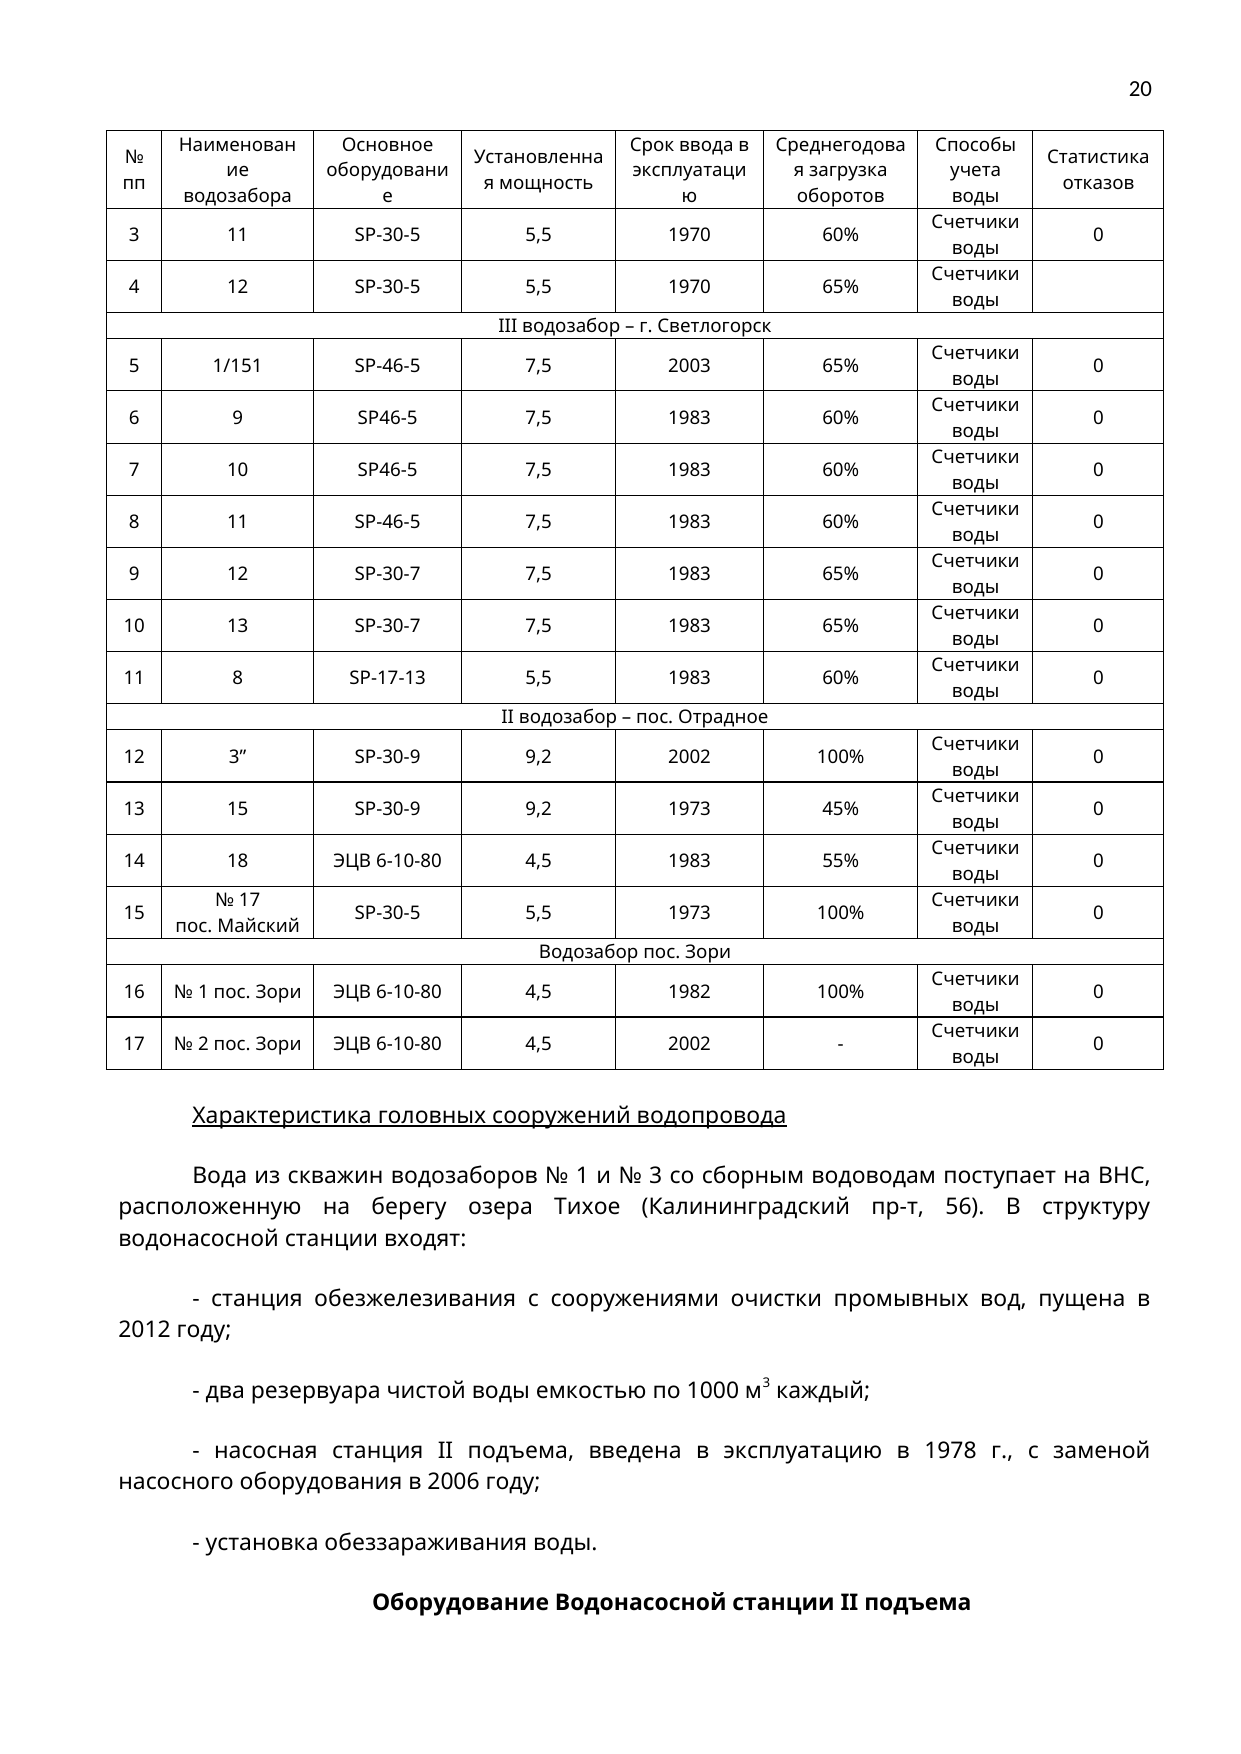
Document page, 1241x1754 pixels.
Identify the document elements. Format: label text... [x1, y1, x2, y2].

table_cell № 1 пос. Зори [162, 965, 313, 1016]
table_cell Счетчики воды [918, 444, 1032, 494]
table_cell SP-30-5 [314, 887, 461, 938]
table_cell 3 [107, 209, 161, 259]
table_cell SP-30-5 [314, 209, 461, 259]
table_cell Счетчики воды [918, 339, 1032, 390]
table_cell 0 [1033, 339, 1163, 390]
table_cell 5,5 [462, 887, 615, 938]
table_cell III водозабор – г. Светлогорск [107, 313, 1163, 338]
table_cell 1983 [616, 391, 763, 442]
table_cell SP-30-7 [314, 600, 461, 651]
table_cell 0 [1033, 548, 1163, 599]
table_cell 0 [1033, 600, 1163, 651]
table_cell 7,5 [462, 496, 615, 547]
table_cell Водозабор пос. Зори [107, 939, 1163, 964]
table_cell 8 [162, 652, 313, 703]
table_cell SP-30-9 [314, 730, 461, 781]
table_cell 12 [107, 730, 161, 781]
table_cell 1983 [616, 496, 763, 547]
table_cell 11 [162, 496, 313, 547]
table_cell 1973 [616, 783, 763, 833]
table_cell 65% [764, 600, 917, 651]
table_header Способы учета воды [918, 131, 1032, 207]
table_cell Счетчики воды [918, 730, 1032, 781]
table_cell 100% [764, 887, 917, 938]
table_cell 6 [107, 391, 161, 442]
table_cell 17 [107, 1018, 161, 1068]
table_cell [1033, 261, 1163, 312]
table_cell 15 [162, 783, 313, 833]
table_cell 0 [1033, 1018, 1163, 1068]
table_cell Счетчики воды [918, 783, 1032, 833]
table_cell SP-46-5 [314, 496, 461, 547]
table_cell 1973 [616, 887, 763, 938]
table_cell 9,2 [462, 730, 615, 781]
table_cell SP-30-9 [314, 783, 461, 833]
table_cell 0 [1033, 835, 1163, 886]
table_cell 60% [764, 391, 917, 442]
table_cell SP-30-5 [314, 261, 461, 312]
table_cell 7 [107, 444, 161, 494]
table_cell № 2 пос. Зори [162, 1018, 313, 1068]
table_cell Счетчики воды [918, 600, 1032, 651]
table_cell - [764, 1018, 917, 1068]
table_header № пп [107, 131, 161, 207]
table_cell 12 [162, 548, 313, 599]
table_cell 60% [764, 444, 917, 494]
table_cell 0 [1033, 965, 1163, 1016]
table_cell 11 [162, 209, 313, 259]
table_cell 4,5 [462, 835, 615, 886]
table_cell 65% [764, 339, 917, 390]
table_cell Счетчики воды [918, 391, 1032, 442]
table_cell ЭЦВ 6-10-80 [314, 835, 461, 886]
table_cell 0 [1033, 391, 1163, 442]
table_cell 13 [162, 600, 313, 651]
table_cell Счетчики воды [918, 887, 1032, 938]
table_header Среднегодовая загрузка оборотов [764, 131, 917, 207]
table_cell № 17 пос. Майский [162, 887, 313, 938]
table_cell 1970 [616, 209, 763, 259]
table_cell 0 [1033, 496, 1163, 547]
table_cell 0 [1033, 730, 1163, 781]
table_header Статистика отказов [1033, 131, 1163, 207]
table_cell 18 [162, 835, 313, 886]
table_cell 1970 [616, 261, 763, 312]
table_cell Счетчики воды [918, 548, 1032, 599]
table_cell Счетчики воды [918, 652, 1032, 703]
table_cell 0 [1033, 887, 1163, 938]
table_cell 9 [107, 548, 161, 599]
text - станция обезжелезивания с сооружениями очистки промывных вод, пущена в 2012 году; [118, 1282, 1152, 1344]
table_cell 11 [107, 652, 161, 703]
table_cell SP-46-5 [314, 339, 461, 390]
table_cell 45% [764, 783, 917, 833]
table_cell 5,5 [462, 209, 615, 259]
table_cell 60% [764, 209, 917, 259]
table_cell 7,5 [462, 548, 615, 599]
table_cell Счетчики воды [918, 965, 1032, 1016]
table_cell 1983 [616, 600, 763, 651]
table_cell 2002 [616, 730, 763, 781]
table_cell 7,5 [462, 391, 615, 442]
table_cell SP-30-7 [314, 548, 461, 599]
table_cell 0 [1033, 209, 1163, 259]
table_cell Счетчики воды [918, 496, 1032, 547]
table_cell 55% [764, 835, 917, 886]
text - установка обеззараживания воды. [118, 1526, 1152, 1557]
table_cell 3ʺ [162, 730, 313, 781]
table_cell 2003 [616, 339, 763, 390]
table_cell 5,5 [462, 261, 615, 312]
table_header Наименование водозабора [162, 131, 313, 207]
text Характеристика головных сооружений водопровода [118, 1099, 1152, 1130]
table_cell 4,5 [462, 965, 615, 1016]
text - два резервуара чистой воды емкостью по 1000 м3 каждый; [118, 1374, 1152, 1405]
table_cell 0 [1033, 652, 1163, 703]
table_cell 0 [1033, 444, 1163, 494]
text - насосная станция II подъема, введена в эксплуатацию в 1978 г., с заменой насосного оборудования в 2006 году; [118, 1434, 1152, 1497]
table_cell 7,5 [462, 444, 615, 494]
table_cell SP46-5 [314, 444, 461, 494]
table_cell 13 [107, 783, 161, 833]
table_header Установленная мощность [462, 131, 615, 207]
table_cell 7,5 [462, 600, 615, 651]
table_header Основное оборудование [314, 131, 461, 207]
table_cell 15 [107, 887, 161, 938]
table_cell 1983 [616, 444, 763, 494]
table_cell 10 [107, 600, 161, 651]
table_cell SP46-5 [314, 391, 461, 442]
table_cell 4 [107, 261, 161, 312]
table_cell SP-17-13 [314, 652, 461, 703]
table_cell 5 [107, 339, 161, 390]
table_cell Счетчики воды [918, 1018, 1032, 1068]
table_cell ЭЦВ 6-10-80 [314, 965, 461, 1016]
table_cell 14 [107, 835, 161, 886]
table_cell 5,5 [462, 652, 615, 703]
table_cell 2002 [616, 1018, 763, 1068]
table_cell 60% [764, 496, 917, 547]
table_cell 1982 [616, 965, 763, 1016]
table_cell 9 [162, 391, 313, 442]
table_cell 8 [107, 496, 161, 547]
table_cell 60% [764, 652, 917, 703]
table_cell 4,5 [462, 1018, 615, 1068]
table_cell 65% [764, 548, 917, 599]
table_cell 10 [162, 444, 313, 494]
table_cell II водозабор – пос. Отрадное [107, 704, 1163, 729]
text Вода из скважин водозаборов № 1 и № 3 со сборным водоводам поступает на ВНС, расположенную на берегу озера Тихое (Калининградский пр-т, 56). В структуру водонасосной станции входят: [118, 1159, 1152, 1253]
table_cell 1983 [616, 548, 763, 599]
table_header Срок ввода в эксплуатацию [616, 131, 763, 207]
table_cell ЭЦВ 6-10-80 [314, 1018, 461, 1068]
table_cell 1983 [616, 652, 763, 703]
table_cell 12 [162, 261, 313, 312]
table_cell 100% [764, 965, 917, 1016]
table_cell Счетчики воды [918, 209, 1032, 259]
table_cell 1983 [616, 835, 763, 886]
table_cell 7,5 [462, 339, 615, 390]
table_cell Счетчики воды [918, 261, 1032, 312]
text Оборудование Водонасосной станции II подъема [118, 1586, 1152, 1617]
table_cell 16 [107, 965, 161, 1016]
table_cell Счетчики воды [918, 835, 1032, 886]
table_cell 0 [1033, 783, 1163, 833]
table_cell 100% [764, 730, 917, 781]
table_cell 65% [764, 261, 917, 312]
table_cell 9,2 [462, 783, 615, 833]
table_cell 1/151 [162, 339, 313, 390]
